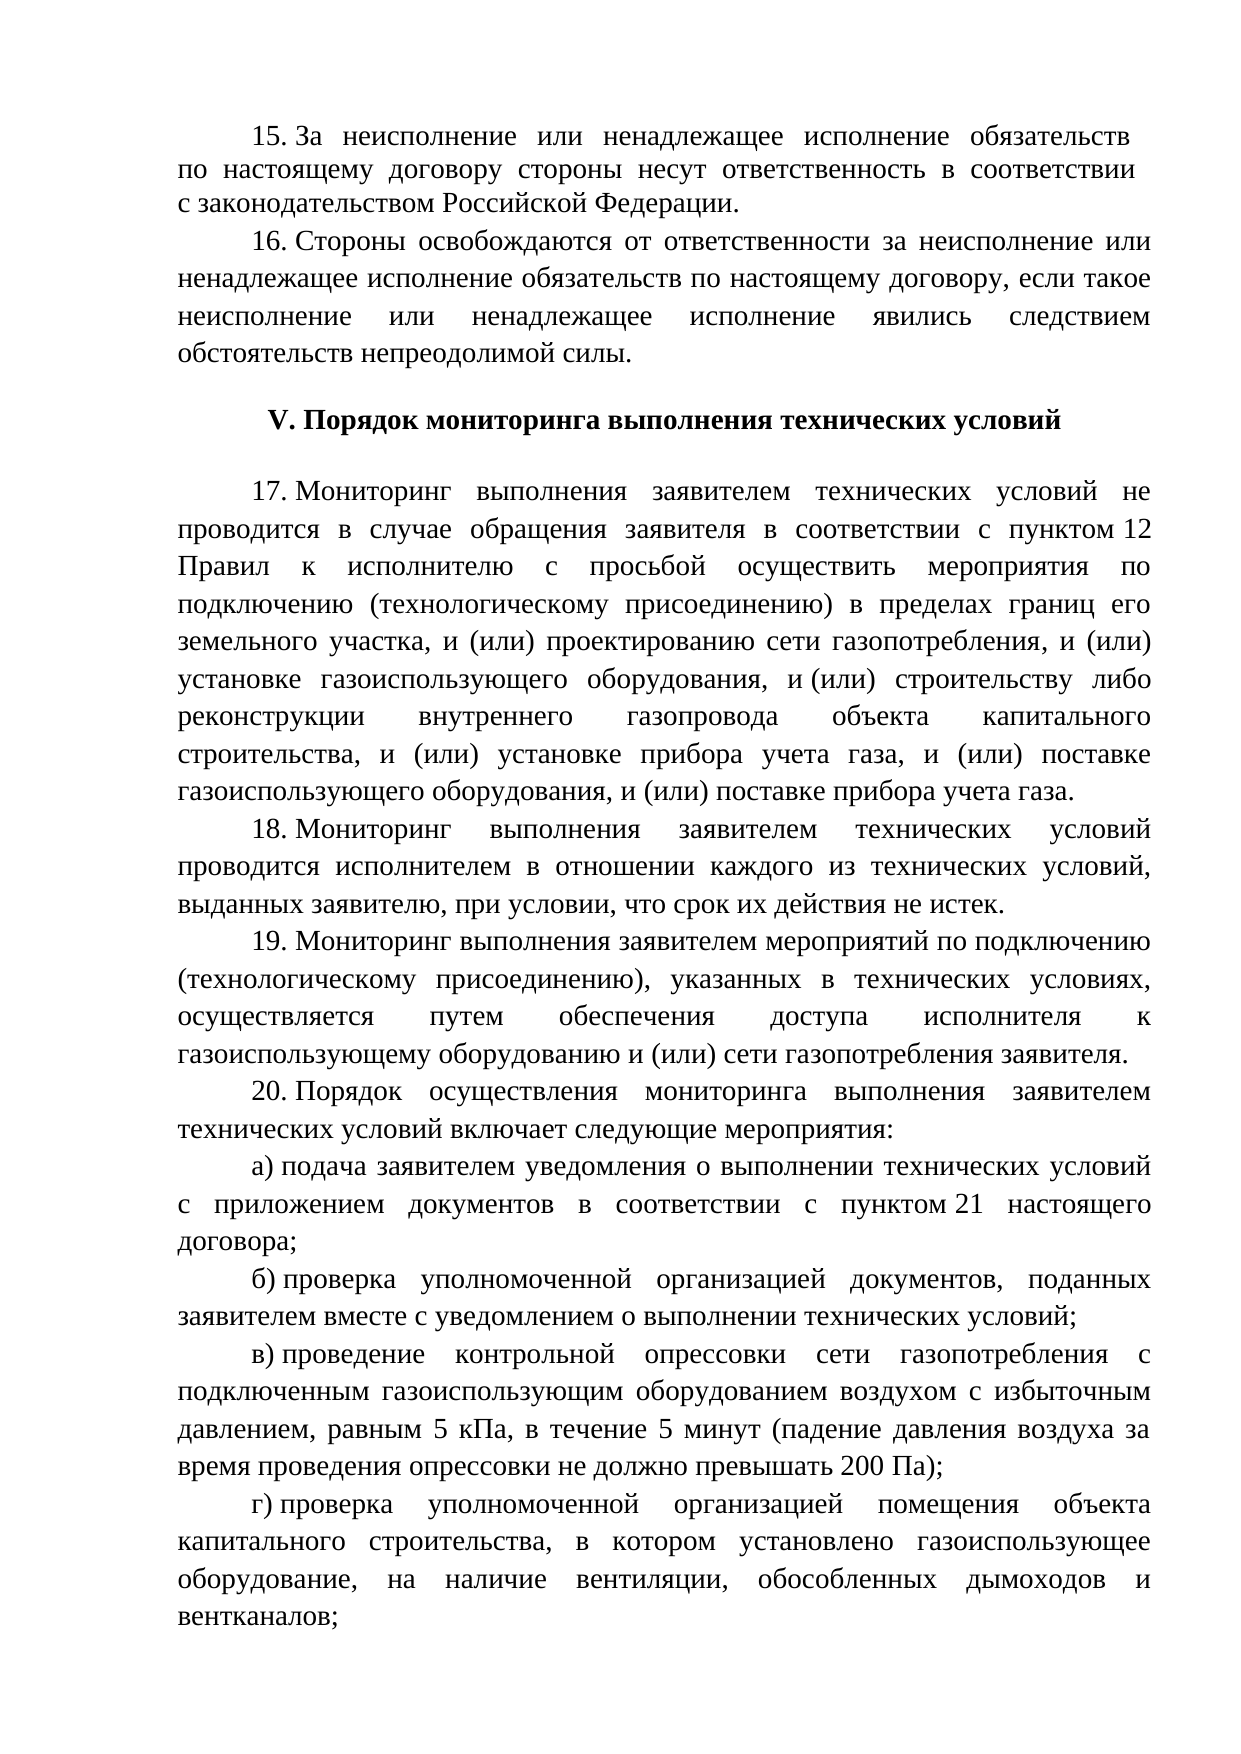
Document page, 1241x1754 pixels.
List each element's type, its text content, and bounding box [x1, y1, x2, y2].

text б) проверка уполномоченной организацией документов, поданных заявителем вместе с уведомлением о выполнении технических условий; [177, 1257, 1152, 1332]
text 17. Мониторинг выполнения заявителем технических условий не проводится в случае обращения заявителя в соответствии с пунктом 12 Правил к исполнителю с просьбой осуществить мероприятия по подключению (технологическому присоединению) в пределах границ его земельного участка, и (или) проектированию сети газопотребления, и (или) установке газоиспользующего оборудования, и (или) строительству либо реконструкции внутреннего газопровода объекта капитального строительства, и (или) установке прибора учета газа, и (или) поставке газоиспользующего оборудования, и (или) поставке прибора учета газа. [177, 469, 1152, 807]
text в) проведение контрольной опрессовки сети газопотребления с подключенным газоиспользующим оборудованием воздухом с избыточным давлением, равным 5 кПа, в течение 5 минут (падение давления воздуха за время проведения опрессовки не должно превышать 200 Па); [177, 1332, 1152, 1482]
text 19. Мониторинг выполнения заявителем мероприятий по подключению (технологическому присоединению), указанных в технических условиях, осуществляется путем обеспечения доступа исполнителя к газоиспользующему оборудованию и (или) сети газопотребления заявителя. [177, 919, 1152, 1069]
text 15. За неисполнение или ненадлежащее исполнение обязательств по настоящему договору стороны несут ответственность в соответствии с законодательством Российской Федерации. [177, 118, 1152, 219]
text 16. Стороны освобождаются от ответственности за неисполнение или ненадлежащее исполнение обязательств по настоящему договору, если такое неисполнение или ненадлежащее исполнение явились следствием обстоятельств непреодолимой силы. [177, 219, 1152, 369]
text а) подача заявителем уведомления о выполнении технических условий с приложением документов в соответствии с пунктом 21 настоящего договора; [177, 1144, 1152, 1257]
text 18. Мониторинг выполнения заявителем технических условий проводится исполнителем в отношении каждого из технических условий, выданных заявителю, при условии, что срок их действия не истек. [177, 807, 1152, 919]
text 20. Порядок осуществления мониторинга выполнения заявителем технических условий включает следующие мероприятия: [177, 1069, 1152, 1144]
text г) проверка уполномоченной организацией помещения объекта капитального строительства, в котором установлено газоиспользующее оборудование, на наличие вентиляции, обособленных дымоходов и вентканалов; [177, 1482, 1152, 1632]
text V. Порядок мониторинга выполнения технических условий [177, 402, 1152, 436]
